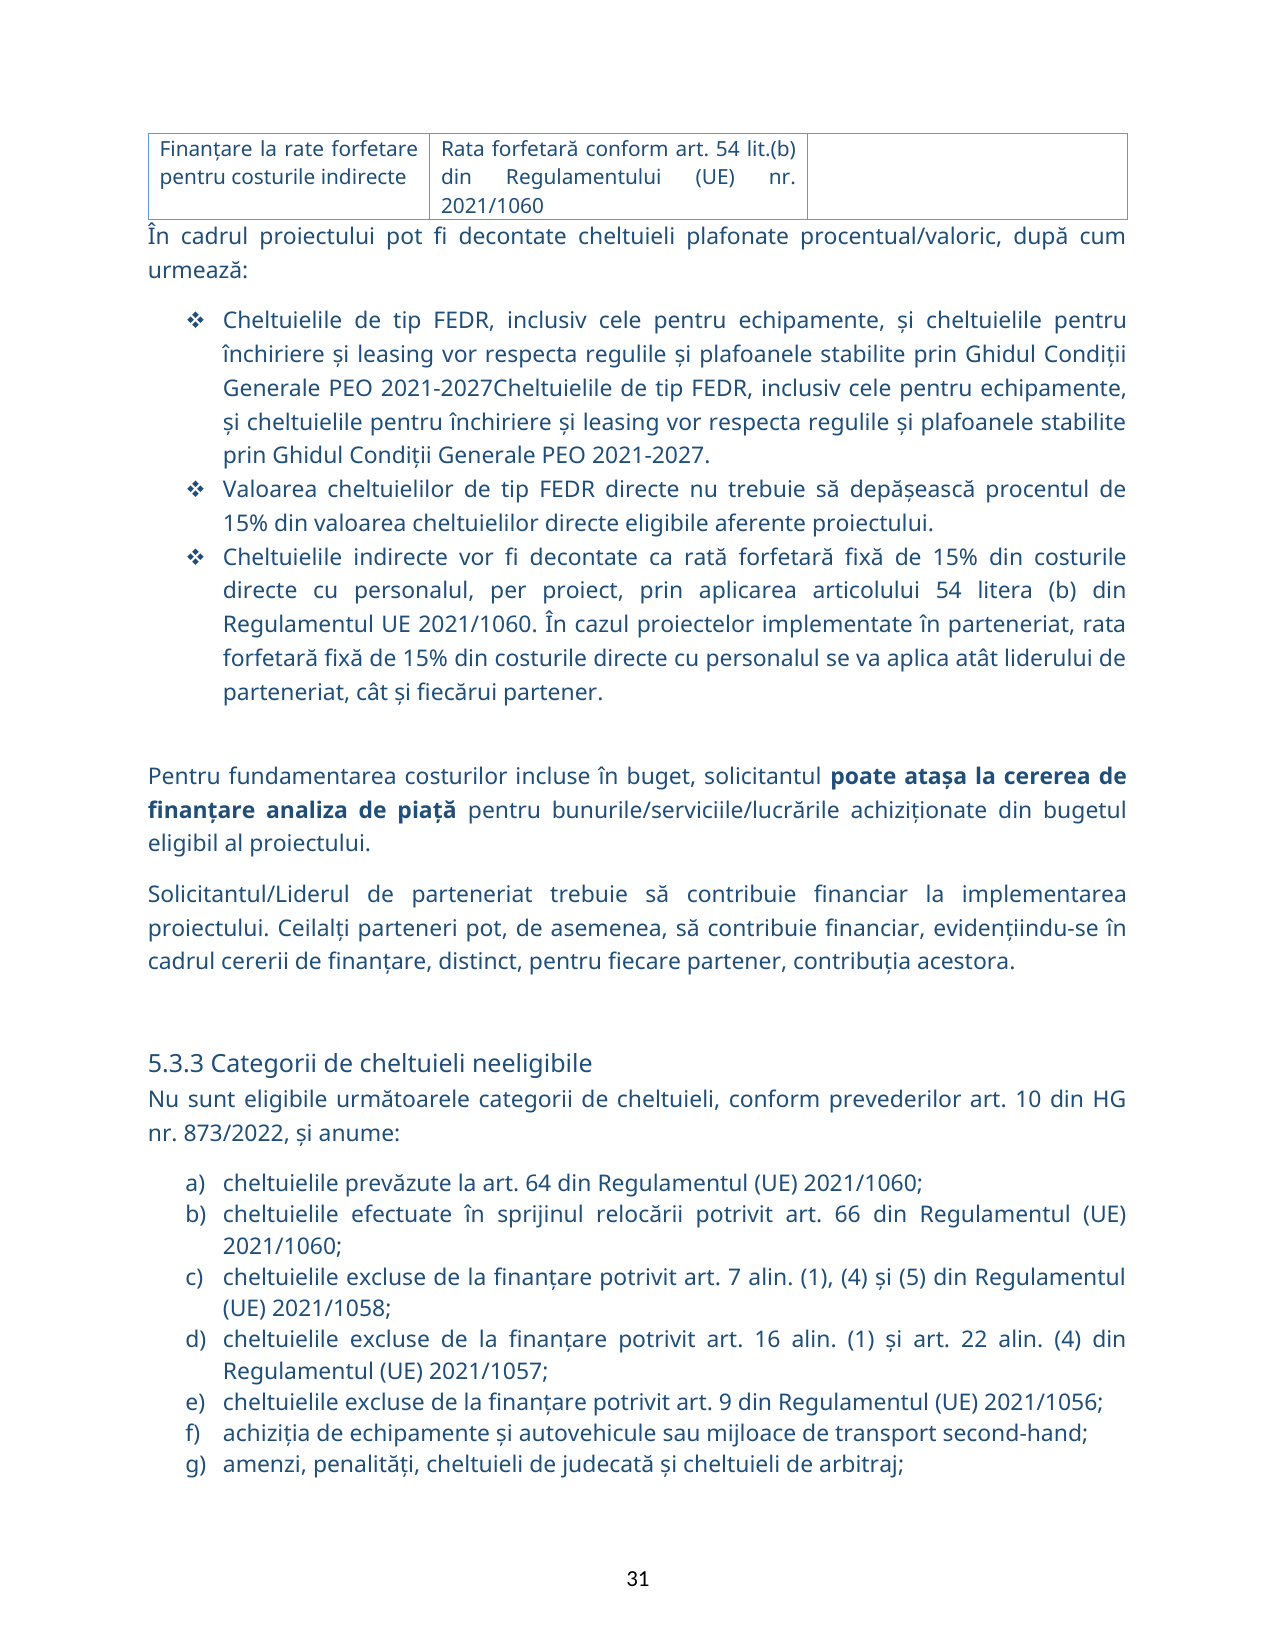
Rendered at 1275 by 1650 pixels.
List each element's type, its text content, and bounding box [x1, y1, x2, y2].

table_cell Rata forfetară conform art. 54 lit.(b) din Regulamentului (UE) nr. 2021/1060 [430, 134, 807, 219]
list cheltuielile excluse de la finanțare potrivit art. 9 din Regulamentul (UE) 2021/1056; [185, 1386, 1127, 1417]
text În cadrul proiectului pot fi decontate cheltuieli plafonate procentual/valoric, după cum urmează: [148, 220, 1127, 285]
text Solicitantul/Liderul de parteneriat trebuie să contribuie financiar la implementarea proiectului. Ceilalți parteneri pot, de asemenea, să contribuie financiar, evidențiindu-se în cadrul cererii de finanțare, distinct, pentru fiecare partener, contribuția acestora. [148, 878, 1127, 977]
list cheltuielile excluse de la finanțare potrivit art. 16 alin. (1) și art. 22 alin. (4) din Regulamentul (UE) 2021/1057; [185, 1323, 1127, 1386]
text Pentru fundamentarea costurilor incluse în buget, solicitantul poate atașa la cererea de finanțare analiza de piață pentru bunurile/serviciile/lucrările achiziționate din bugetul eligibil al proiectului. [148, 760, 1127, 859]
table_cell [808, 134, 1127, 219]
list cheltuielile prevăzute la art. 64 din Regulamentul (UE) 2021/1060; [185, 1167, 1127, 1198]
list achiziția de echipamente și autovehicule sau mijloace de transport second-hand; [185, 1417, 1127, 1448]
text Nu sunt eligibile următoarele categorii de cheltuieli, conform prevederilor art. 10 din HG nr. 873/2022, și anume: [148, 1083, 1127, 1148]
list Cheltuielile de tip FEDR, inclusiv cele pentru echipamente, și cheltuielile pentru închiriere și leasing vor respecta regulile și plafoanele stabilite prin Ghidul Condiții Generale PEO 2021-2027Cheltuielile de tip FEDR, inclusiv cele pentru echipamente, și cheltuielile pentru închiriere și leasing vor respecta regulile și plafoanele stabilite prin Ghidul Condiții Generale PEO 2021-2027. [185, 304, 1127, 471]
list amenzi, penalități, cheltuieli de judecată și cheltuieli de arbitraj; [185, 1448, 1127, 1479]
list cheltuielile efectuate în sprijinul relocării potrivit art. 66 din Regulamentul (UE) 2021/1060; [185, 1198, 1127, 1261]
table_cell Finanțare la rate forfetare pentru costurile indirecte [149, 134, 429, 219]
list cheltuielile excluse de la finanțare potrivit art. 7 alin. (1), (4) și (5) din Regulamentul (UE) 2021/1058; [185, 1261, 1127, 1323]
subtitle 5.3.3 Categorii de cheltuieli neeligibile [148, 1046, 1127, 1080]
list Valoarea cheltuielilor de tip FEDR directe nu trebuie să depășească procentul de 15% din valoarea cheltuielilor directe eligibile aferente proiectului. [185, 473, 1127, 538]
list Cheltuielile indirecte vor fi decontate ca rată forfetară fixă de 15% din costurile directe cu personalul, per proiect, prin aplicarea articolului 54 litera (b) din Regulamentul UE 2021/1060. În cazul proiectelor implementate în parteneriat, rata forfetară fixă de 15% din costurile directe cu personalul se va aplica atât liderului de parteneriat, cât și fiecărui partener. [185, 541, 1127, 707]
